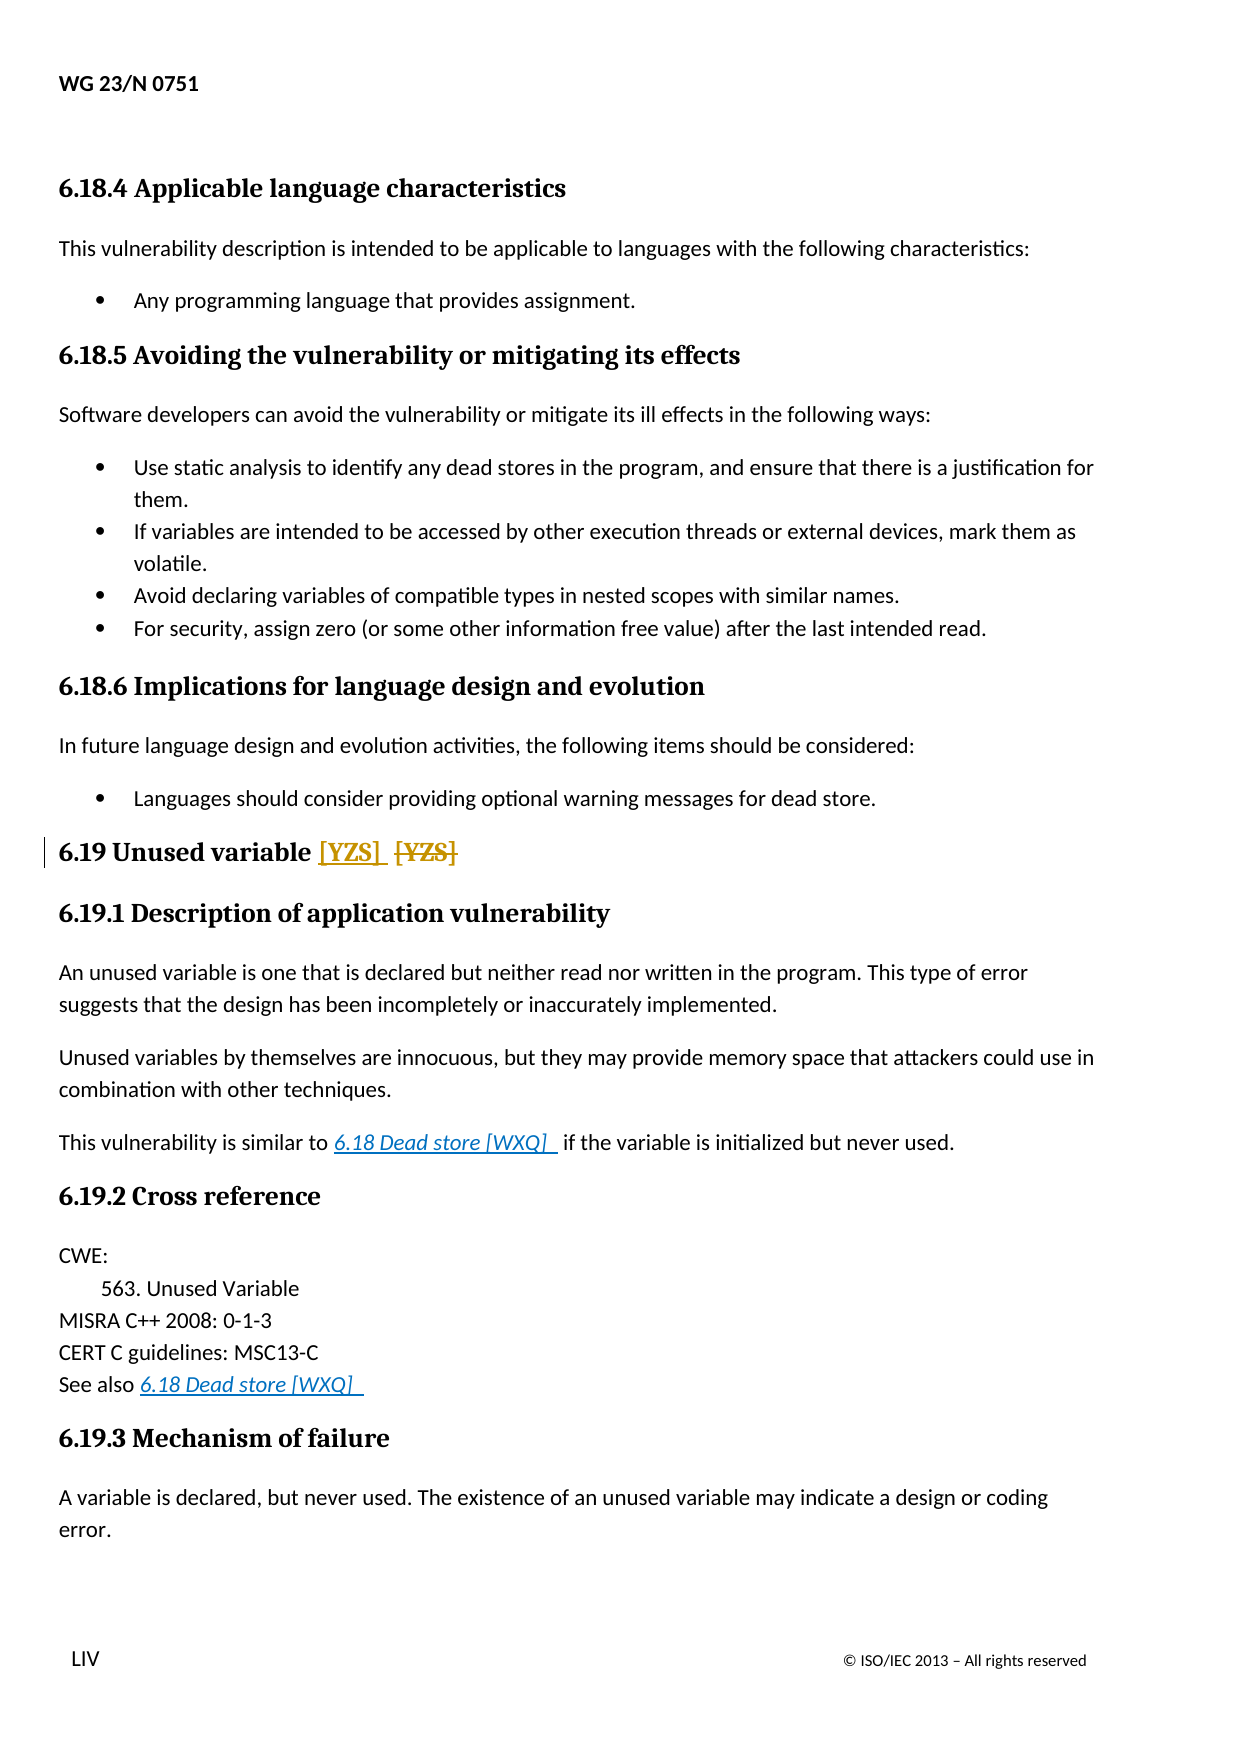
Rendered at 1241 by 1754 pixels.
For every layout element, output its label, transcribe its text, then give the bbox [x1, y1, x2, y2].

text A variable is declared, but never used. The existence of an unused variable may indicate a design or coding error. [58, 1483, 1099, 1543]
subtitle 6.18.5 Avoiding the vulnerability or mitigating its effects [58, 340, 1099, 371]
text This vulnerability description is intended to be applicable to languages with the following characteristics: [58, 234, 1099, 262]
text In future language design and evolution activities, the following items should be considered: [58, 731, 1099, 759]
text CWE: [58, 1241, 1099, 1269]
text Software developers can avoid the vulnerability or mitigate its ill effects in the following ways: [58, 400, 1099, 428]
subtitle 6.19 Unused variable [58, 837, 1099, 868]
text CERT C guidelines: MSC13-C [58, 1338, 1099, 1366]
subtitle 6.19.2 Cross reference [58, 1181, 1099, 1212]
subtitle 6.18.6 Implications for language design and evolution [58, 671, 1099, 702]
text An unused variable is one that is declared but neither read nor written in the program. This type of error suggests that the design has been incompletely or inaccurately implemented. [58, 958, 1099, 1018]
list Avoid declaring variables of compatible types in nested scopes with similar names. [96, 582, 1099, 609]
list If variables are intended to be accessed by other execution threads or external devices, mark them as volatile. [96, 517, 1099, 577]
subtitle 6.18.4 Applicable language characteristics [58, 173, 1099, 205]
text 563. Unused Variable [101, 1274, 1099, 1302]
subtitle 6.19.1 Description of application vulnerability [58, 898, 1099, 929]
list Any programming language that provides assignment. [96, 287, 1099, 315]
list For security, assign zero (or some other information free value) after the last intended read. [96, 614, 1099, 642]
text See also 6.18 Dead store [WXQ] [58, 1370, 1099, 1398]
list Languages should consider providing optional warning messages for dead store. [96, 784, 1099, 812]
subtitle 6.19.3 Mechanism of failure [58, 1423, 1099, 1454]
text Unused variables by themselves are innocuous, but they may provide memory space that attackers could use in combination with other techniques. [58, 1043, 1099, 1103]
text MISRA C++ 2008: 0-1-3 [58, 1306, 1099, 1334]
list Use static analysis to identify any dead stores in the program, and ensure that there is a justification for them. [96, 453, 1099, 513]
text This vulnerability is similar to 6.18 Dead store [WXQ] if the variable is initialized but never used. [58, 1128, 1099, 1156]
